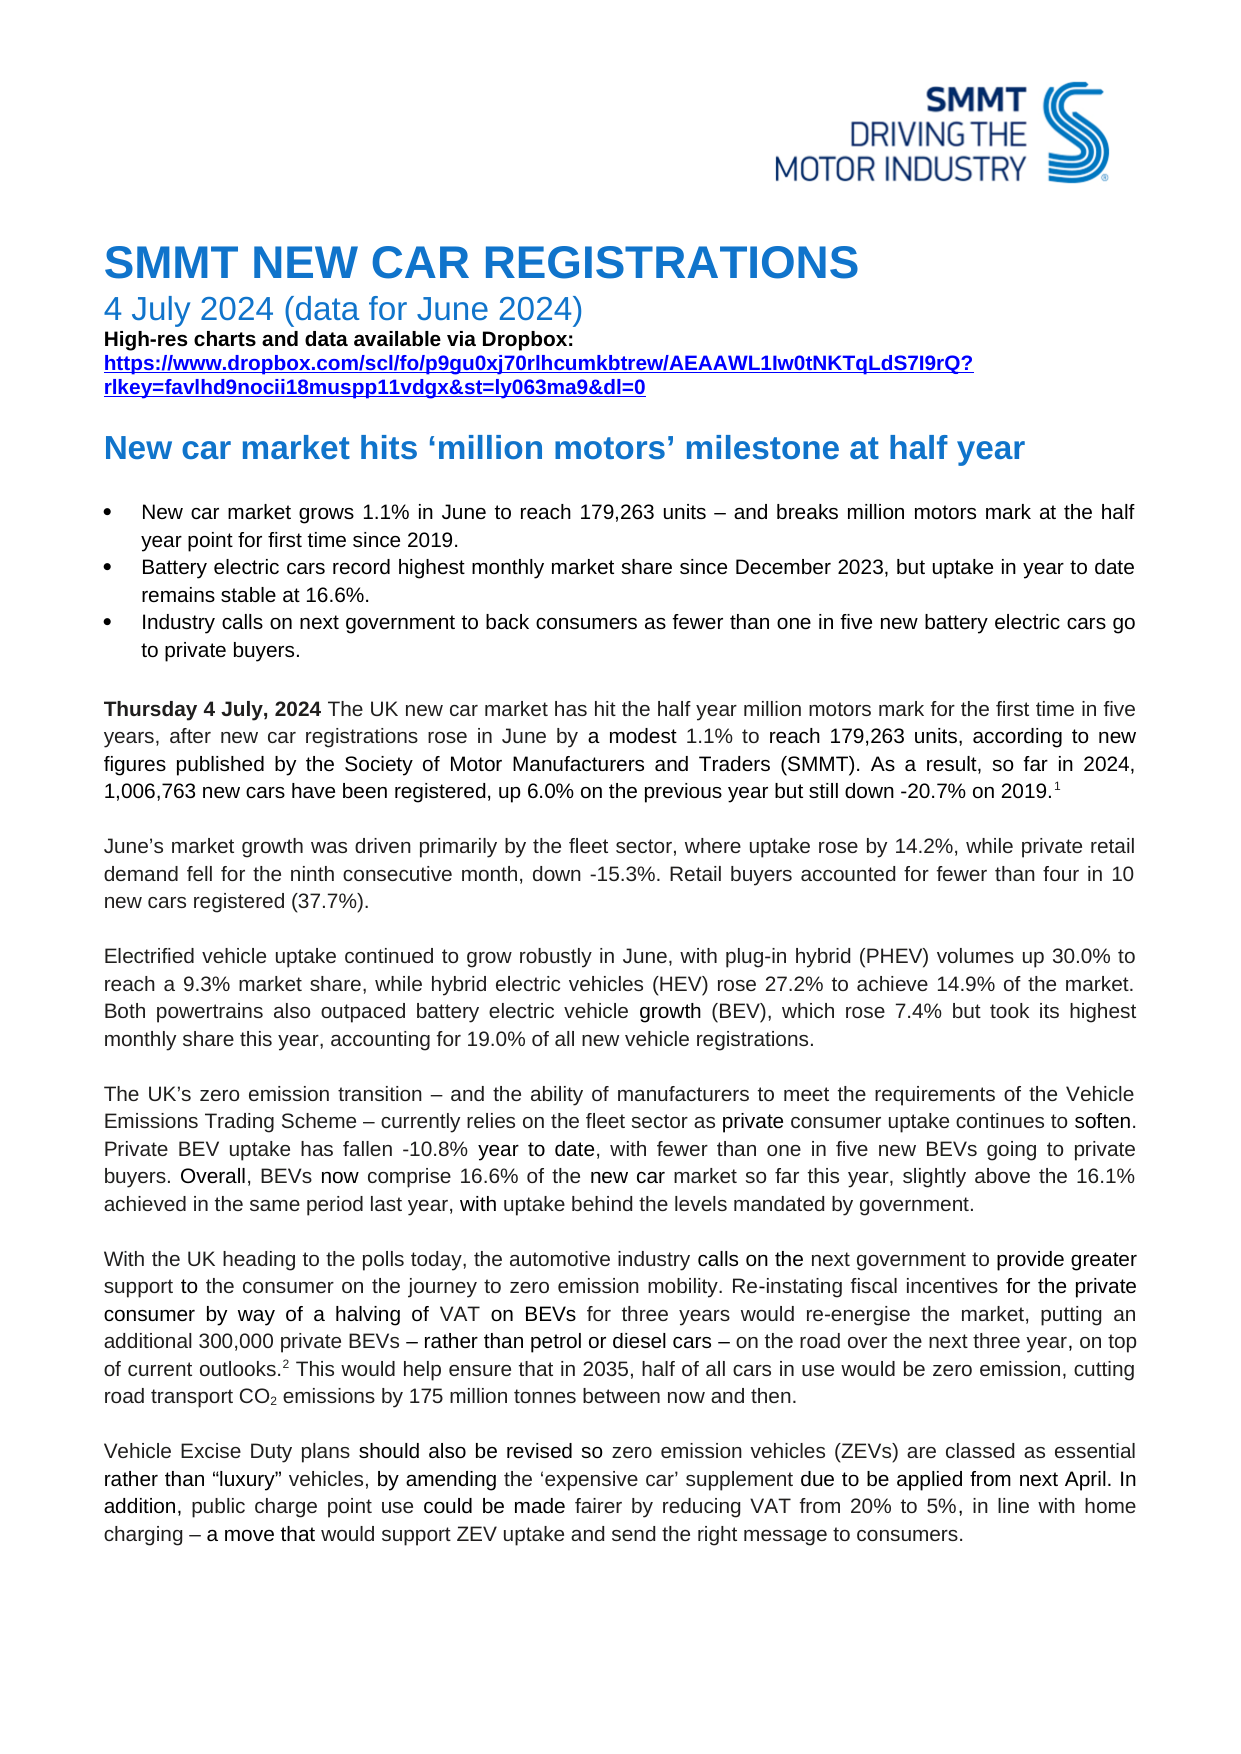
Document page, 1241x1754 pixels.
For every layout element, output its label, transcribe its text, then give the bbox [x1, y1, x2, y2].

list The UK’s zero emission transition – and the ability of manufacturers to meet the requirements of the Vehicle Emissions Trading Scheme – currently relies on the fleet sector as private consumer uptake continues to soften. Private BEV uptake has fallen -10.8% year to date, with fewer than one in five new BEVs going to private buyers. Overall, BEVs now comprise 16.6% of the new car market so far this year, slightly above the 16.1% achieved in the same period last year, with uptake behind the levels mandated by government. [103, 1082, 1137, 1216]
list Electrified vehicle uptake continued to grow robustly in June, with plug-in hybrid (PHEV) volumes up 30.0% to reach a 9.3% market share, while hybrid electric vehicles (HEV) rose 27.2% to achieve 14.9% of the market. Both powertrains also outpaced battery electric vehicle growth (BEV), which rose 7.4% but took its highest monthly share this year, accounting for 19.0% of all new vehicle registrations. [103, 944, 1137, 1051]
list With the UK heading to the polls today, the automotive industry calls on the next government to provide greater support to the consumer on the journey to zero emission mobility. Re-instating fiscal incentives for the private consumer by way of a halving of VAT on BEVs for three years would re-energise the market, putting an additional 300,000 private BEVs – rather than petrol or diesel cars – on the road over the next three year, on top of current outlooks.2 This would help ensure that in 2035, half of all cars in use would be zero emission, cutting road transport CO2 emissions by 175 million tonnes between now and then. [103, 1247, 1137, 1408]
list Battery electric cars record highest monthly market share since December 2023, but uptake in year to date remains stable at 16.6%. [103, 555, 1137, 606]
list New car market grows 1.1% in June to reach 179,263 units – and breaks million motors mark at the half year point for first time since 2019. [103, 500, 1137, 551]
list Industry calls on next government to back consumers as fewer than one in five new battery electric cars go to private buyers. [103, 610, 1137, 662]
list Vehicle Excise Duty plans should also be revised so zero emission vehicles (ZEVs) are classed as essential rather than “luxury” vehicles, by amending the ‘expensive car’ supplement due to be applied from next April. In addition, public charge point use could be made fairer by reducing VAT from 20% to 5%, in line with home charging – a move that would support ZEV uptake and send the right message to consumers. [103, 1439, 1137, 1546]
picture [750, 59, 1138, 207]
text SMMT NEW CAR REGISTRATIONS 4 July 2024 (data for June 2024) High-res charts and data available via Dropbox: https://www.dropbox.com/scl/fo/p9gu0xj70rlhcumkbtrew/AEAAWL1Iw0tNKTqLdS7I9rQ?rlkey=favlhd9nocii18muspp11vdgx&st=ly063ma9&dl=0 [103, 236, 1137, 399]
list New car market hits ‘million motors’ milestone at half year [103, 428, 1137, 466]
list June’s market growth was driven primarily by the fleet sector, where uptake rose by 14.2%, while private retail demand fell for the ninth consecutive month, down -15.3%. Retail buyers accounted for fewer than four in 10 new cars registered (37.7%). [103, 834, 1137, 913]
list Thursday 4 July, 2024 The UK new car market has hit the half year million motors mark for the first time in five years, after new car registrations rose in June by a modest 1.1% to reach 179,263 units, according to new figures published by the Society of Motor Manufacturers and Traders (SMMT). As a result, so far in 2024, 1,006,763 new cars have been registered, up 6.0% on the previous year but still down -20.7% on 2019.1 [103, 665, 1137, 803]
